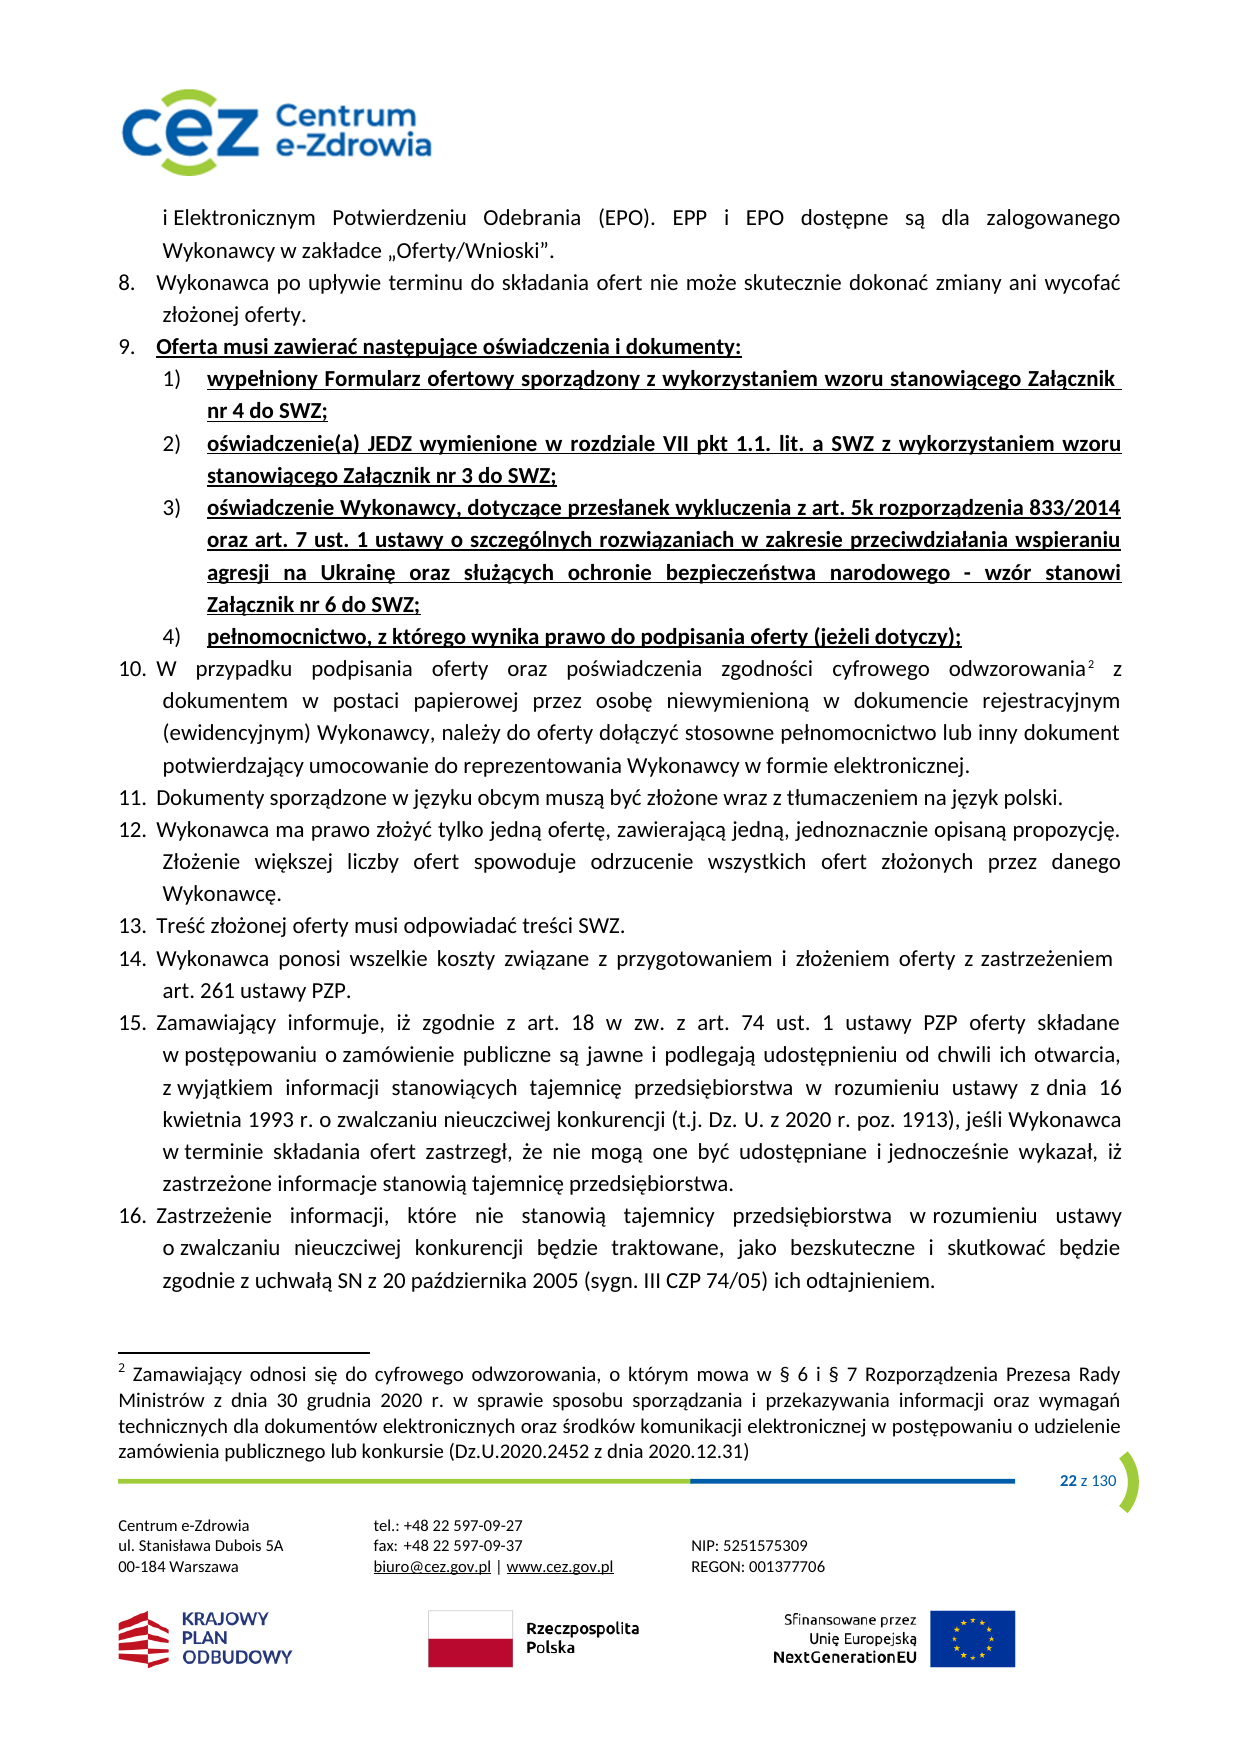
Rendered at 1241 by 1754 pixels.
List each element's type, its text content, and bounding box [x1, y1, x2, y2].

list Zastrzeżenie informacji, które nie stanowią tajemnicy przedsiębiorstwa w rozumieniu ustawy o zwalczaniu nieuczciwej konkurencji będzie traktowane, jako bezskuteczne i skutkować będzie zgodnie z uchwałą SN z 20 października 2005 (sygn. III CZP 74/05) ich odtajnieniem. [118, 1201, 1122, 1294]
list oświadczenie Wykonawcy, dotyczące przesłanek wykluczenia z art. 5k rozporządzenia 833/2014 oraz art. 7 ust. 1 ustawy o szczególnych rozwiązaniach w zakresie przeciwdziałania wspieraniu agresji na Ukrainę oraz służących ochronie bezpieczeństwa narodowego - wzór stanowi Załącznik nr 6 do SWZ; [162, 493, 1122, 618]
list Treść złożonej oferty musi odpowiadać treści SWZ. [118, 912, 1122, 940]
list Oferta musi zawierać następujące oświadczenia i dokumenty: [118, 332, 1122, 360]
picture [753, 1591, 1034, 1686]
list Zamawiający informuje, iż zgodnie z art. 18 w zw. z art. 74 ust. 1 ustawy PZP oferty składane w postępowaniu o zamówienie publiczne są jawne i podlegają udostępnieniu od chwili ich otwarcia, z wyjątkiem informacji stanowiących tajemnicę przedsiębiorstwa w rozumieniu ustawy z dnia 16 kwietnia 1993 r. o zwalczaniu nieuczciwej konkurencji (t.j. Dz. U. z 2020 r. poz. 1913), jeśli Wykonawca w terminie składania ofert zastrzegł, że nie mogą one być udostępniane i jednocześnie wykazał, iż zastrzeżone informacje stanowią tajemnicę przedsiębiorstwa. [118, 1008, 1122, 1197]
picture [1117, 1449, 1141, 1515]
picture [99, 1591, 308, 1687]
list oświadczenie(a) JEDZ wymienione w rozdziale VII pkt 1.1. lit. a SWZ z wykorzystaniem wzoru stanowiącego Załącznik nr 3 do SWZ; [162, 429, 1122, 489]
picture [405, 1591, 656, 1686]
list pełnomocnictwo, z którego wynika prawo do podpisania oferty (jeżeli dotyczy); [162, 622, 1122, 650]
list Wykonawca ma prawo złożyć tylko jedną ofertę, zawierającą jedną, jednoznacznie opisaną propozycję. Złożenie większej liczby ofert spowoduje odrzucenie wszystkich ofert złożonych przez danego Wykonawcę. [118, 815, 1122, 907]
list Wykonawca po upływie terminu do składania ofert nie może skutecznie dokonać zmiany ani wycofać złożonej oferty. [118, 268, 1122, 328]
list wypełniony Formularz ofertowy sporządzony z wykorzystaniem wzoru stanowiącego Załącznik nr 4 do SWZ; [162, 364, 1122, 425]
list W przypadku podpisania oferty oraz poświadczenia zgodności cyfrowego odwzorowania z dokumentem w postaci papierowej przez osobę niewymienioną w dokumencie rejestracyjnym (ewidencyjnym) Wykonawcy, należy do oferty dołączyć stosowne pełnomocnictwo lub inny dokument potwierdzający umocowanie do reprezentowania Wykonawcy w formie elektronicznej. [118, 654, 1122, 779]
list Wykonawca ponosi wszelkie koszty związane z przygotowaniem i złożeniem oferty z zastrzeżeniem art. 261 ustawy PZP. [118, 944, 1122, 1004]
picture [118, 88, 435, 176]
list Dokumenty sporządzone w języku obcym muszą być złożone wraz z tłumaczeniem na język polski. [118, 783, 1122, 811]
